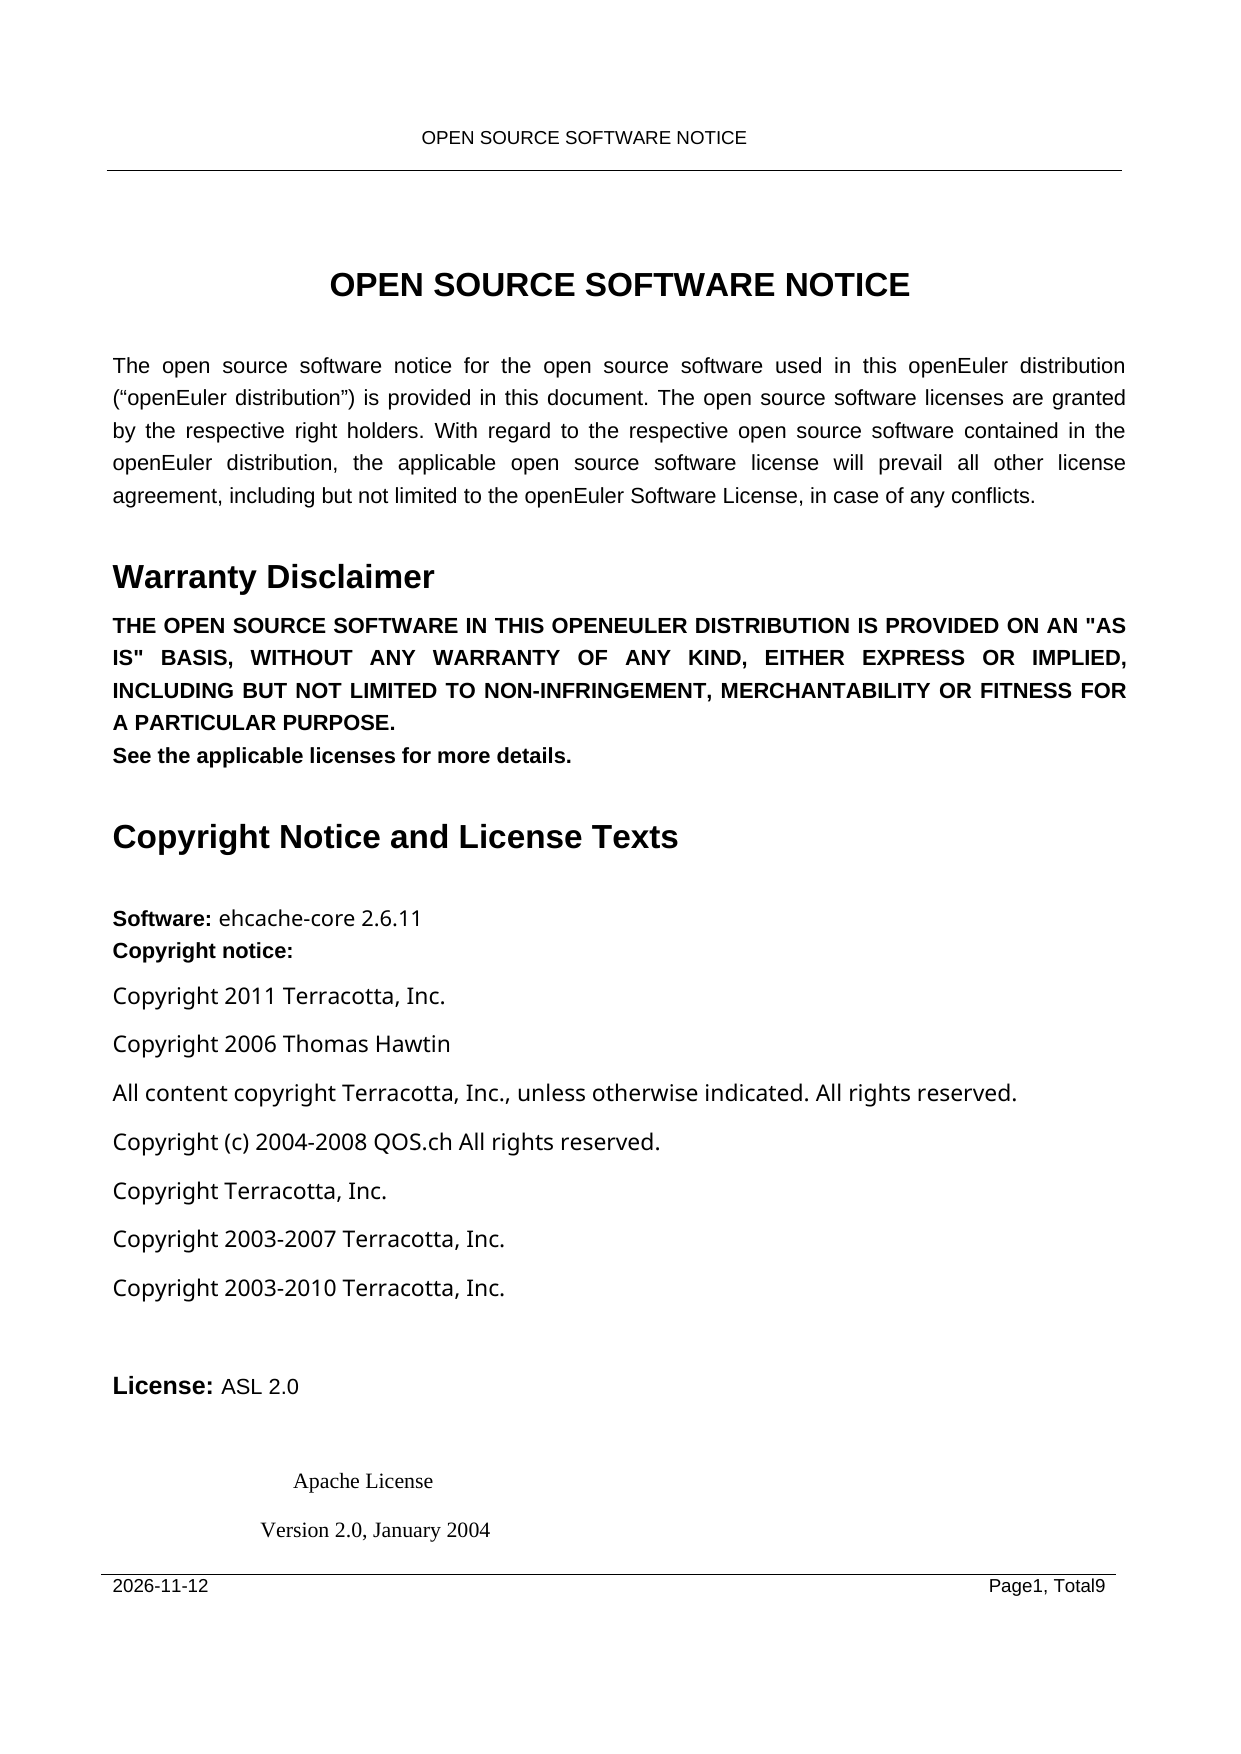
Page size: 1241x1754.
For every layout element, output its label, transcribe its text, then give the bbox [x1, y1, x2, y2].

text The open source software notice for the open source software used in this openEuler distribution (“openEuler distribution”) is provided in this document. The open source software licenses are granted by the respective right holders. With regard to the respective open source software contained in the openEuler distribution, the applicable open source software license will prevail all other license agreement, including but not limited to the openEuler Software License, in case of any conflicts. [112, 349, 1128, 511]
text OPEN SOURCE SOFTWARE NOTICE [112, 251, 1128, 316]
text License: ASL 2.0 [112, 1369, 1128, 1402]
text Software: ehcache-core 2.6.11 [112, 901, 1128, 934]
text Copyright Notice and License Texts [112, 804, 1128, 869]
text Copyright notice: [112, 934, 1128, 966]
text Warranty Disclaimer [112, 544, 1128, 609]
text Copyright 2011 Terracotta, Inc. Copyright 2006 Thomas Hawtin All content copyright Terracotta, Inc., unless otherwise indicated. All rights reserved. Copyright (c) 2004-2008 QOS.ch All rights reserved. Copyright Terracotta, Inc. Copyright 2003-2007 Terracotta, Inc. Copyright 2003-2010 Terracotta, Inc. [112, 979, 1128, 1353]
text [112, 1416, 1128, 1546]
text THE OPEN SOURCE SOFTWARE IN THIS OPENEULER DISTRIBUTION IS PROVIDED ON AN "AS IS" BASIS, WITHOUT ANY WARRANTY OF ANY KIND, EITHER EXPRESS OR IMPLIED, INCLUDING BUT NOT LIMITED TO NON-INFRINGEMENT, MERCHANTABILITY OR FITNESS FOR A PARTICULAR PURPOSE. See the applicable licenses for more details. [112, 609, 1128, 771]
